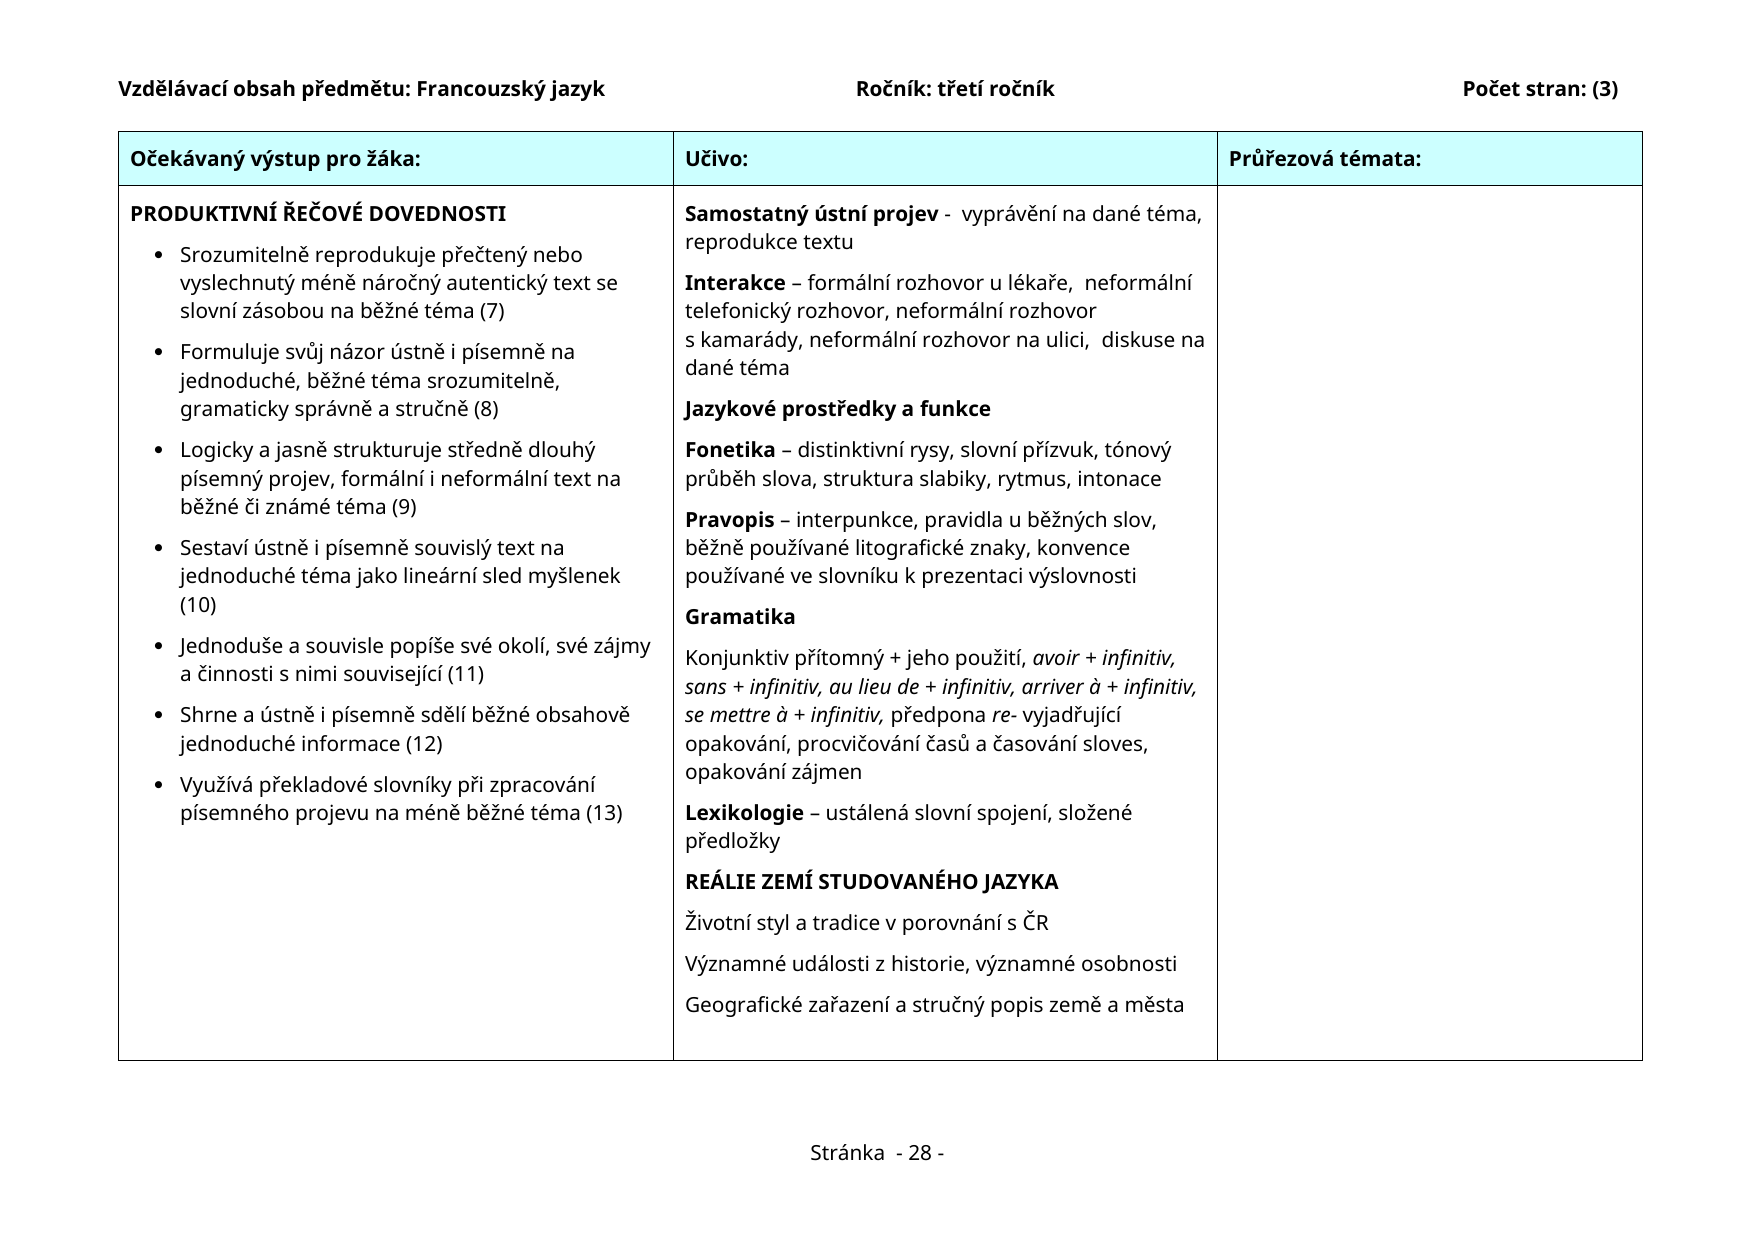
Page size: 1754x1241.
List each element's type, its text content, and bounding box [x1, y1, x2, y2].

table_header Průřezová témata: [1218, 132, 1642, 185]
table_cell PRODUKTIVNÍ ŘEČOVÉ DOVEDNOSTI Srozumitelně reprodukuje přečtený nebo vyslechnutý méně náročný autentický text se slovní zásobou na běžné téma (7) Formuluje svůj názor ústně i písemně na jednoduché, běžné téma srozumitelně, gramaticky správně a stručně (8) Logicky a jasně strukturuje středně dlouhý písemný projev, formální i neformální text na běžné či známé téma (9) Sestaví ústně i písemně souvislý text na jednoduché téma jako lineární sled myšlenek (10) Jednoduše a souvisle popíše své okolí, své zájmy a činnosti s nimi související (11) Shrne a ústně i písemně sdělí běžné obsahově jednoduché informace (12) Využívá překladové slovníky při zpracování písemného projevu na méně běžné téma (13) [119, 186, 673, 1060]
table_cell [1218, 186, 1642, 1060]
table_cell Samostatný ústní projev - vyprávění na dané téma, reprodukce textu Interakce – formální rozhovor u lékaře, neformální telefonický rozhovor, neformální rozhovor s kamarády, neformální rozhovor na ulici, diskuse na dané téma Jazykové prostředky a funkce Fonetika – distinktivní rysy, slovní přízvuk, tónový průběh slova, struktura slabiky, rytmus, intonace Pravopis – interpunkce, pravidla u běžných slov, běžně používané litografické znaky, konvence používané ve slovníku k prezentaci výslovnosti Gramatika Konjunktiv přítomný + jeho použití, avoir + infinitiv, sans + infinitiv, au lieu de + infinitiv, arriver à + infinitiv, se mettre à + infinitiv, předpona re- vyjadřující opakování, procvičování časů a časování sloves, opakování zájmen Lexikologie – ustálená slovní spojení, složené předložky REÁLIE ZEMÍ STUDOVANÉHO JAZYKA Životní styl a tradice v porovnání s ČR Významné události z historie, významné osobnosti Geografické zařazení a stručný popis země a města [674, 186, 1217, 1060]
table_header Očekávaný výstup pro žáka: [119, 132, 673, 185]
table_header Učivo: [674, 132, 1217, 185]
